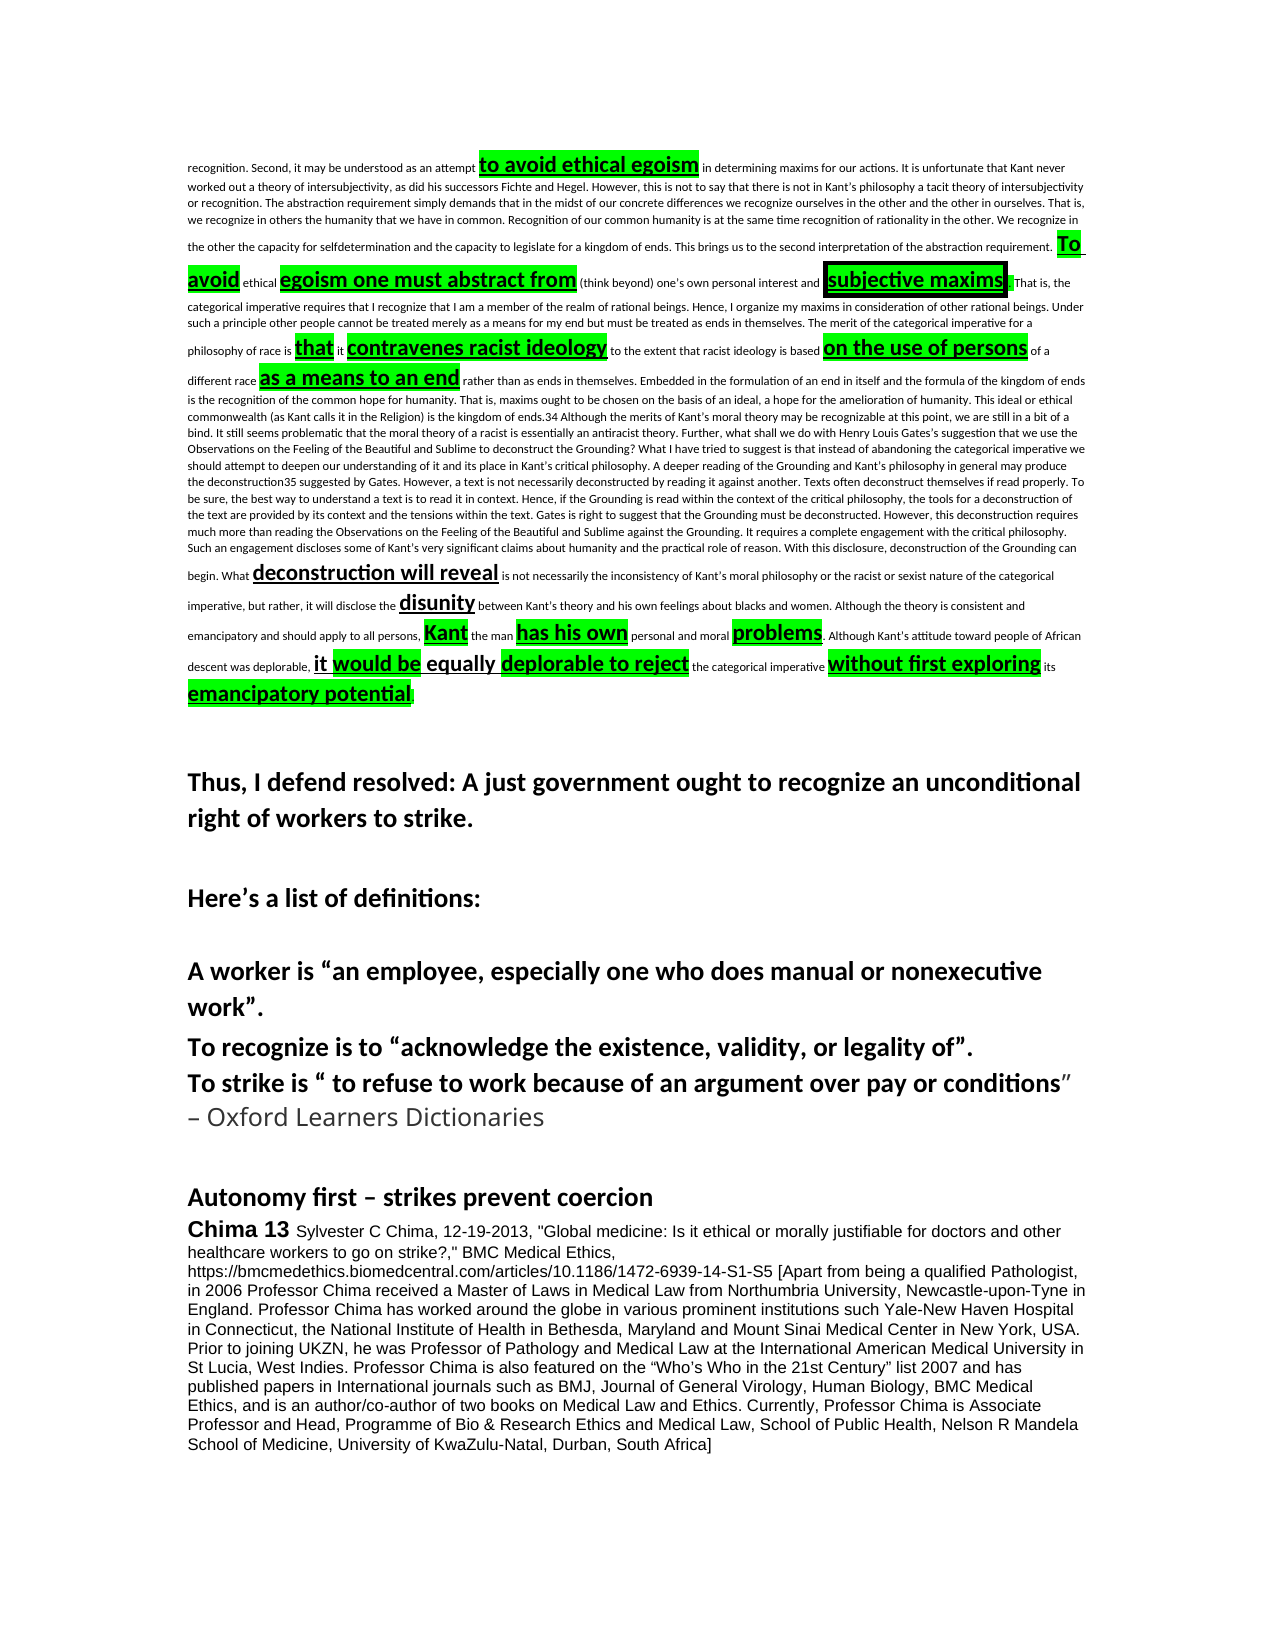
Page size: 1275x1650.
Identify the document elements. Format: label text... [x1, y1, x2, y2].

text Chima 13 Sylvester C Chima, 12-19-2013, "Global medicine: Is it ethical or morally justifiable for doctors and other healthcare workers to go on strike?," BMC Medical Ethics, https://bmcmedethics.biomedcentral.com/articles/10.1186/1472-6939-14-S1-S5 [Apart from being a qualified Pathologist, in 2006 Professor Chima received a Master of Laws in Medical Law from Northumbria University, Newcastle-upon-Tyne in England. Professor Chima has worked around the globe in various prominent institutions such Yale-New Haven Hospital in Connecticut, the National Institute of Health in Bethesda, Maryland and Mount Sinai Medical Center in New York, USA. Prior to joining UKZN, he was Professor of Pathology and Medical Law at the International American Medical University in St Lucia, West Indies. Professor Chima is also featured on the “Who’s Who in the 21st Century” list 2007 and has published papers in International journals such as BMJ, Journal of General Virology, Human Biology, BMC Medical Ethics, and is an author/co-author of two books on Medical Law and Ethics. Currently, Professor Chima is Associate Professor and Head, Programme of Bio & Research Ethics and Medical Law, School of Public Health, Nelson R Mandela School of Medicine, University of KwaZulu-Natal, Durban, South Africa] [187, 1216, 1087, 1453]
subtitle A worker is “an employee, especially one who does manual or nonexecutive work”. [187, 954, 1087, 1023]
text To strike is “ to refuse to work because of an argument over pay or conditions” – Oxford Learners Dictionaries [187, 1066, 1087, 1134]
subtitle Thus, I defend resolved: A just government ought to recognize an unconditional right of workers to strike. [187, 766, 1087, 834]
subtitle To recognize is to “acknowledge the existence, validity, or legality of”. [187, 1030, 1087, 1063]
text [187, 150, 1087, 707]
subtitle Autonomy first – strikes prevent coercion [187, 1181, 1087, 1214]
subtitle Here’s a list of definitions: [187, 881, 1087, 914]
